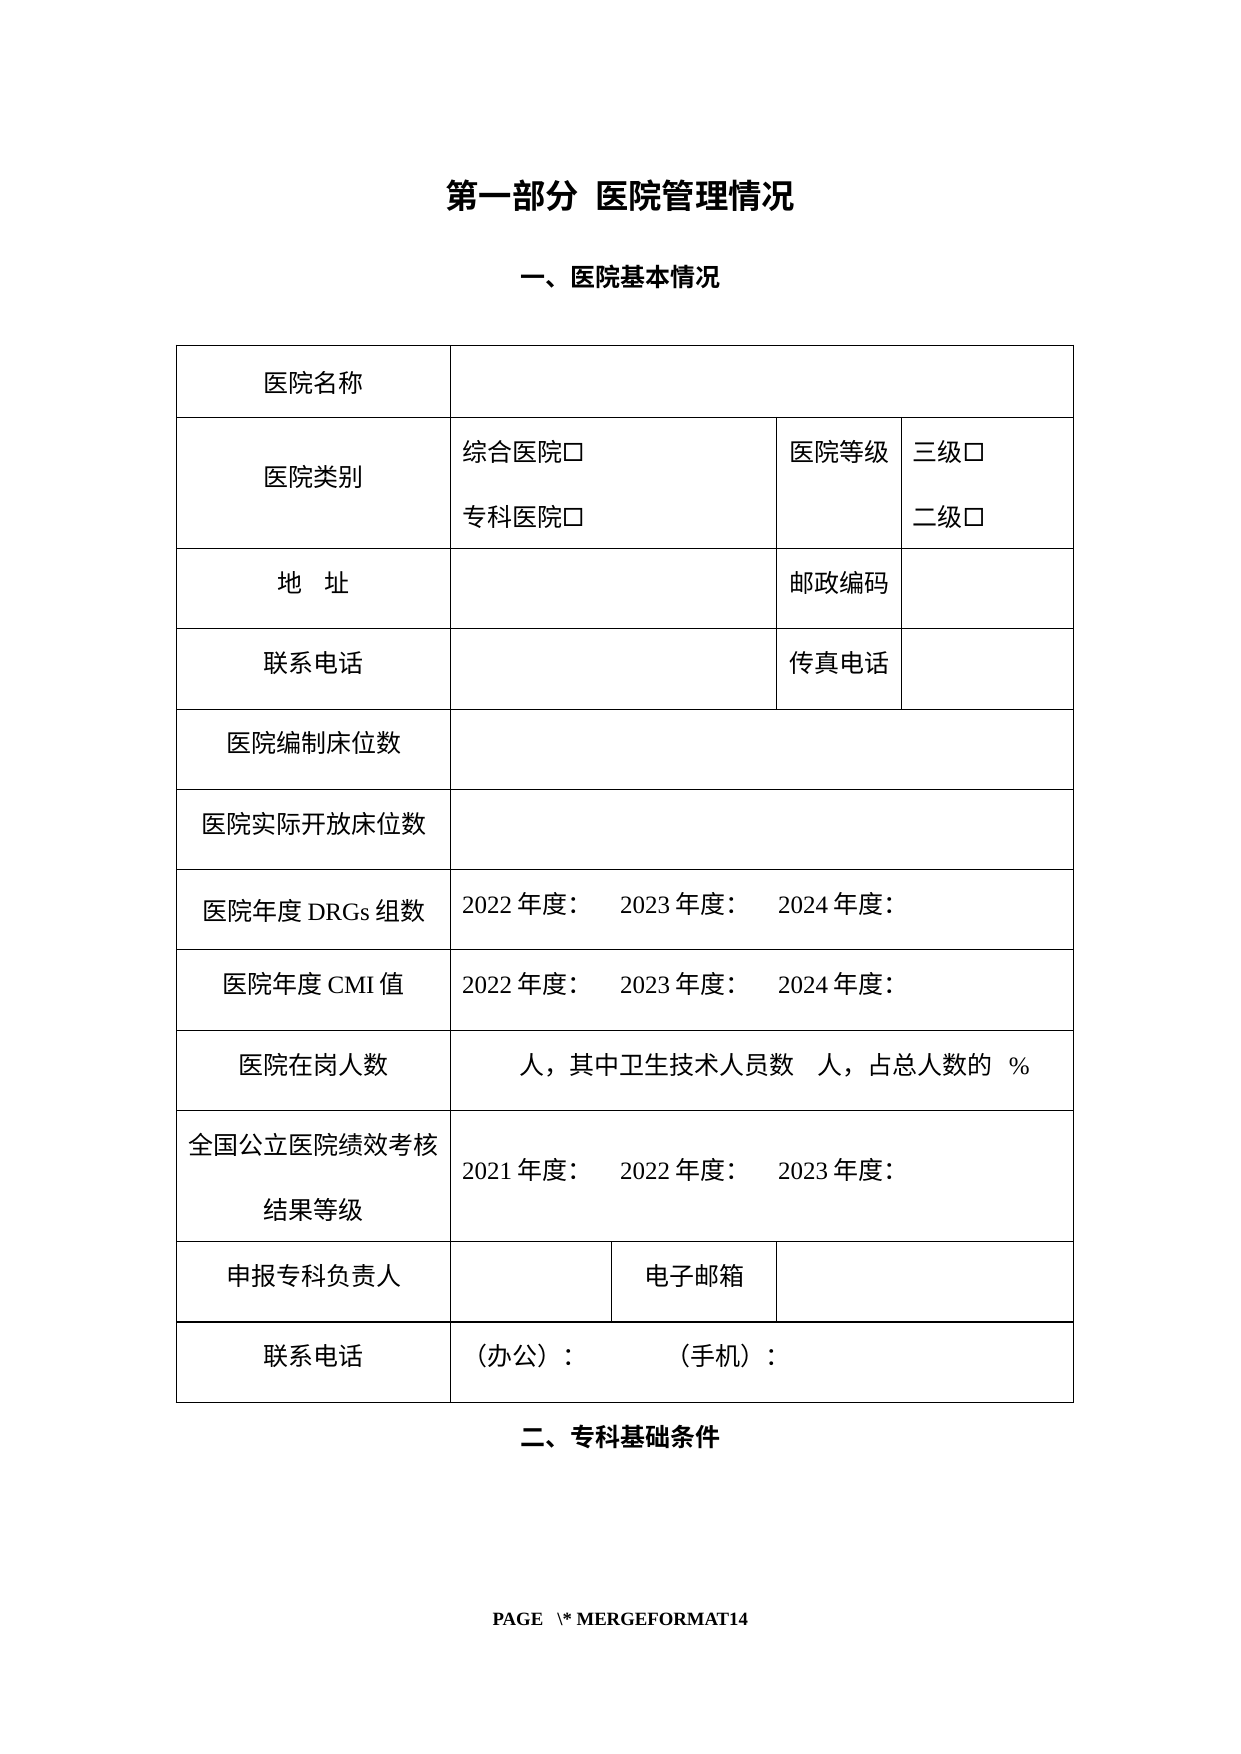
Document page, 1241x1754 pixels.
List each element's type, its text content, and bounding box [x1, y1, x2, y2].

table_cell [451, 629, 776, 708]
table_cell 传真电话 [777, 629, 901, 708]
table_cell 2022年度： 2023年度： 2024年度： [451, 950, 1073, 1030]
table_cell [451, 790, 1073, 869]
table_cell 医院年度DRGs组数 [177, 870, 450, 949]
table_cell [451, 710, 1073, 789]
list 医院管理情况 [187, 162, 1053, 227]
table_cell [451, 1242, 611, 1321]
table_cell 医院编制床位数 [177, 710, 450, 789]
table_cell 综合医院 专科医院 [451, 418, 776, 548]
table_cell [902, 629, 1073, 708]
table_header 医院名称 [177, 346, 450, 417]
table_cell 人，其中卫生技术人员数 人，占总人数的 % [451, 1031, 1073, 1110]
table_cell 2021年度： 2022年度： 2023年度： [451, 1111, 1073, 1241]
table_cell 医院等级 [777, 418, 901, 548]
table_cell 联系电话 [177, 629, 450, 708]
table_cell （办公）： （手机）： [451, 1323, 1073, 1402]
table_cell 地 址 [177, 549, 450, 628]
table_cell 2022年度： 2023年度： 2024年度： [451, 870, 1073, 949]
table_cell 邮政编码 [777, 549, 901, 628]
text 一、医院基本情况 [187, 243, 1053, 308]
table_cell 申报专科负责人 [177, 1242, 450, 1321]
text 二、专科基础条件 [187, 1403, 1053, 1468]
table_cell [902, 549, 1073, 628]
table_cell 医院类别 [177, 418, 450, 548]
table_cell 全国公立医院绩效考核结果等级 [177, 1111, 450, 1241]
table_cell 三级 二级 [902, 418, 1073, 548]
table_cell 医院年度CMI值 [177, 950, 450, 1030]
table_cell 电子邮箱 [612, 1242, 776, 1321]
table_cell [777, 1242, 1073, 1321]
table_cell 医院实际开放床位数 [177, 790, 450, 869]
table_cell [451, 549, 776, 628]
table_header [451, 346, 1073, 417]
table_cell 联系电话 [177, 1323, 450, 1402]
table_cell 医院在岗人数 [177, 1031, 450, 1110]
